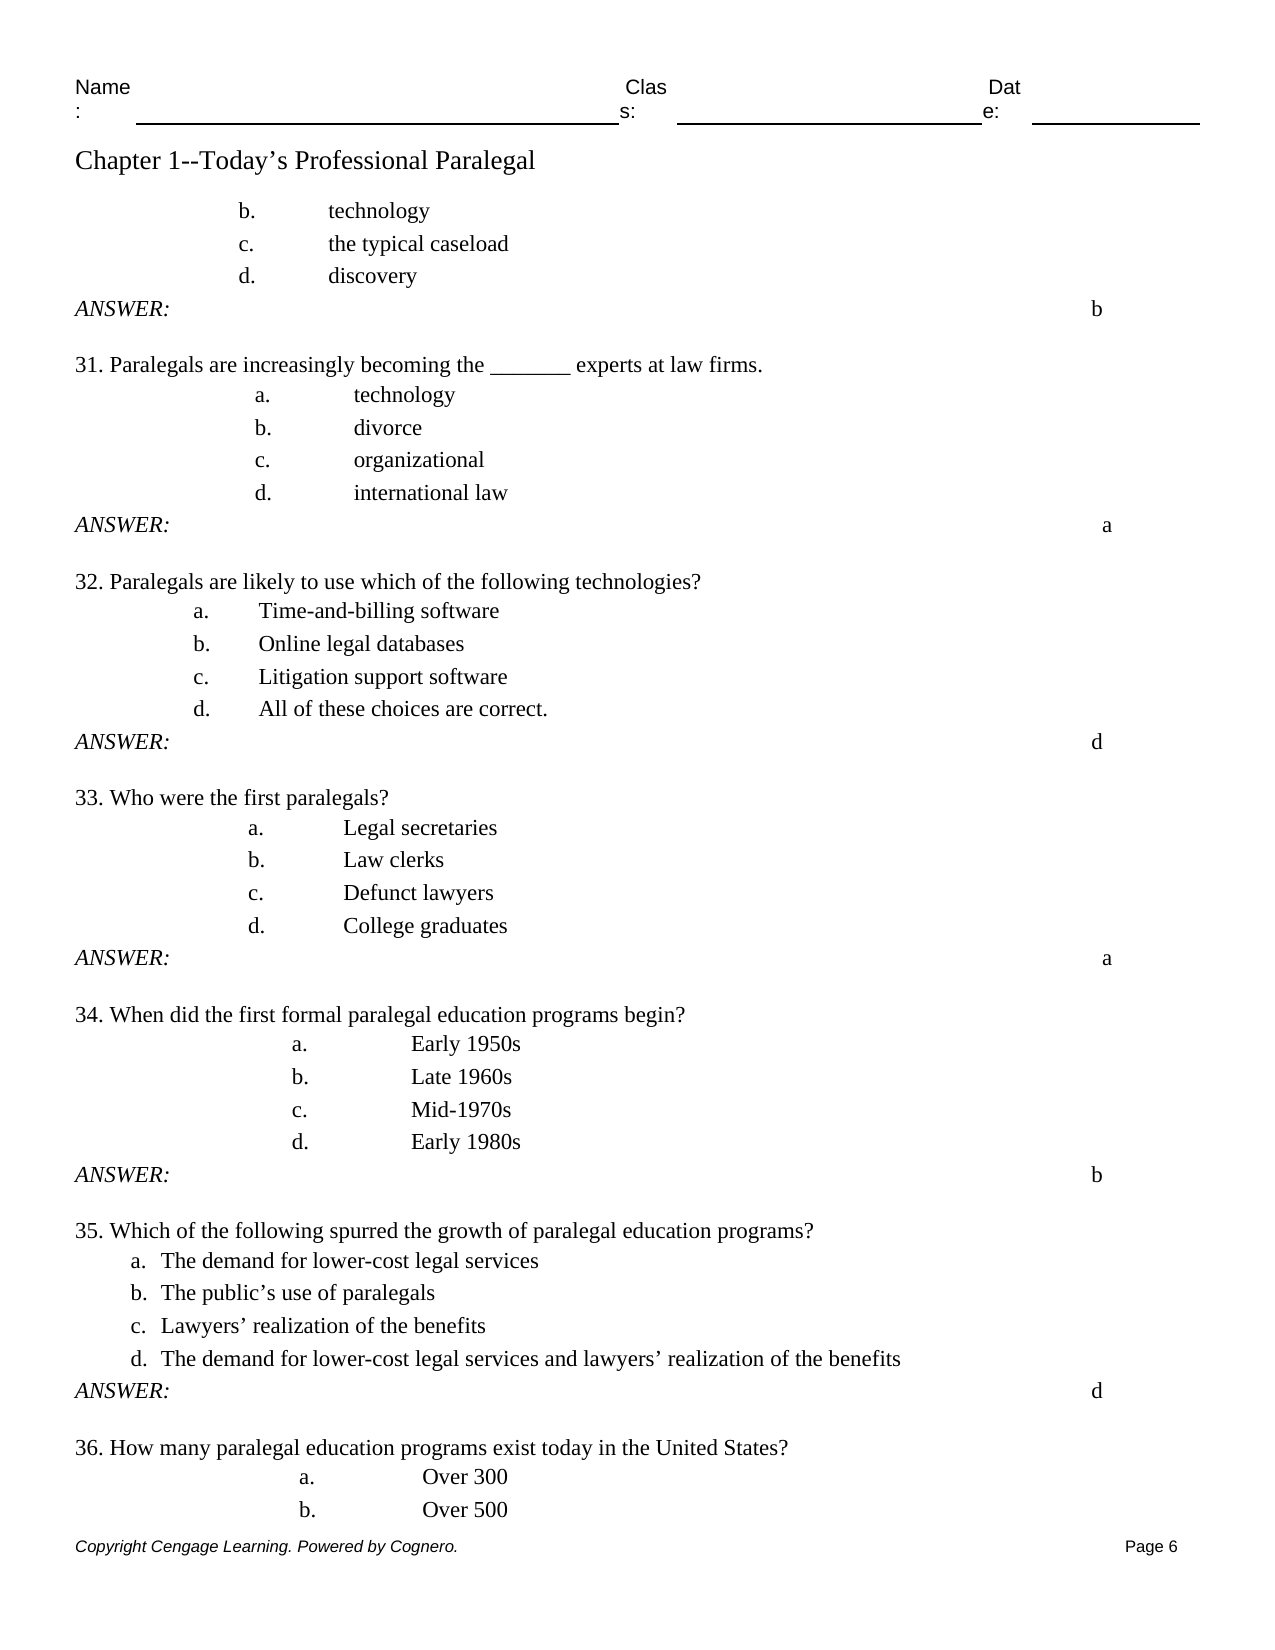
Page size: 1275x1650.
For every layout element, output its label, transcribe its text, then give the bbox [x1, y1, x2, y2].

table_header 35. Which of the following spurred the growth of paralegal education programs?​ [75, 1218, 1200, 1407]
table_header 31. Paralegals are increasingly becoming the _______ experts at law firms.​ [75, 352, 1200, 541]
table_header 33. Who were the first paralegals?​ [75, 785, 1200, 974]
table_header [75, 1434, 1200, 1525]
table_header 32. Paralegals are likely to use which of the following technologies?​ [75, 568, 1200, 757]
table_header 34. When did the first formal paralegal education programs begin?​ [75, 1001, 1200, 1190]
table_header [75, 194, 1200, 324]
